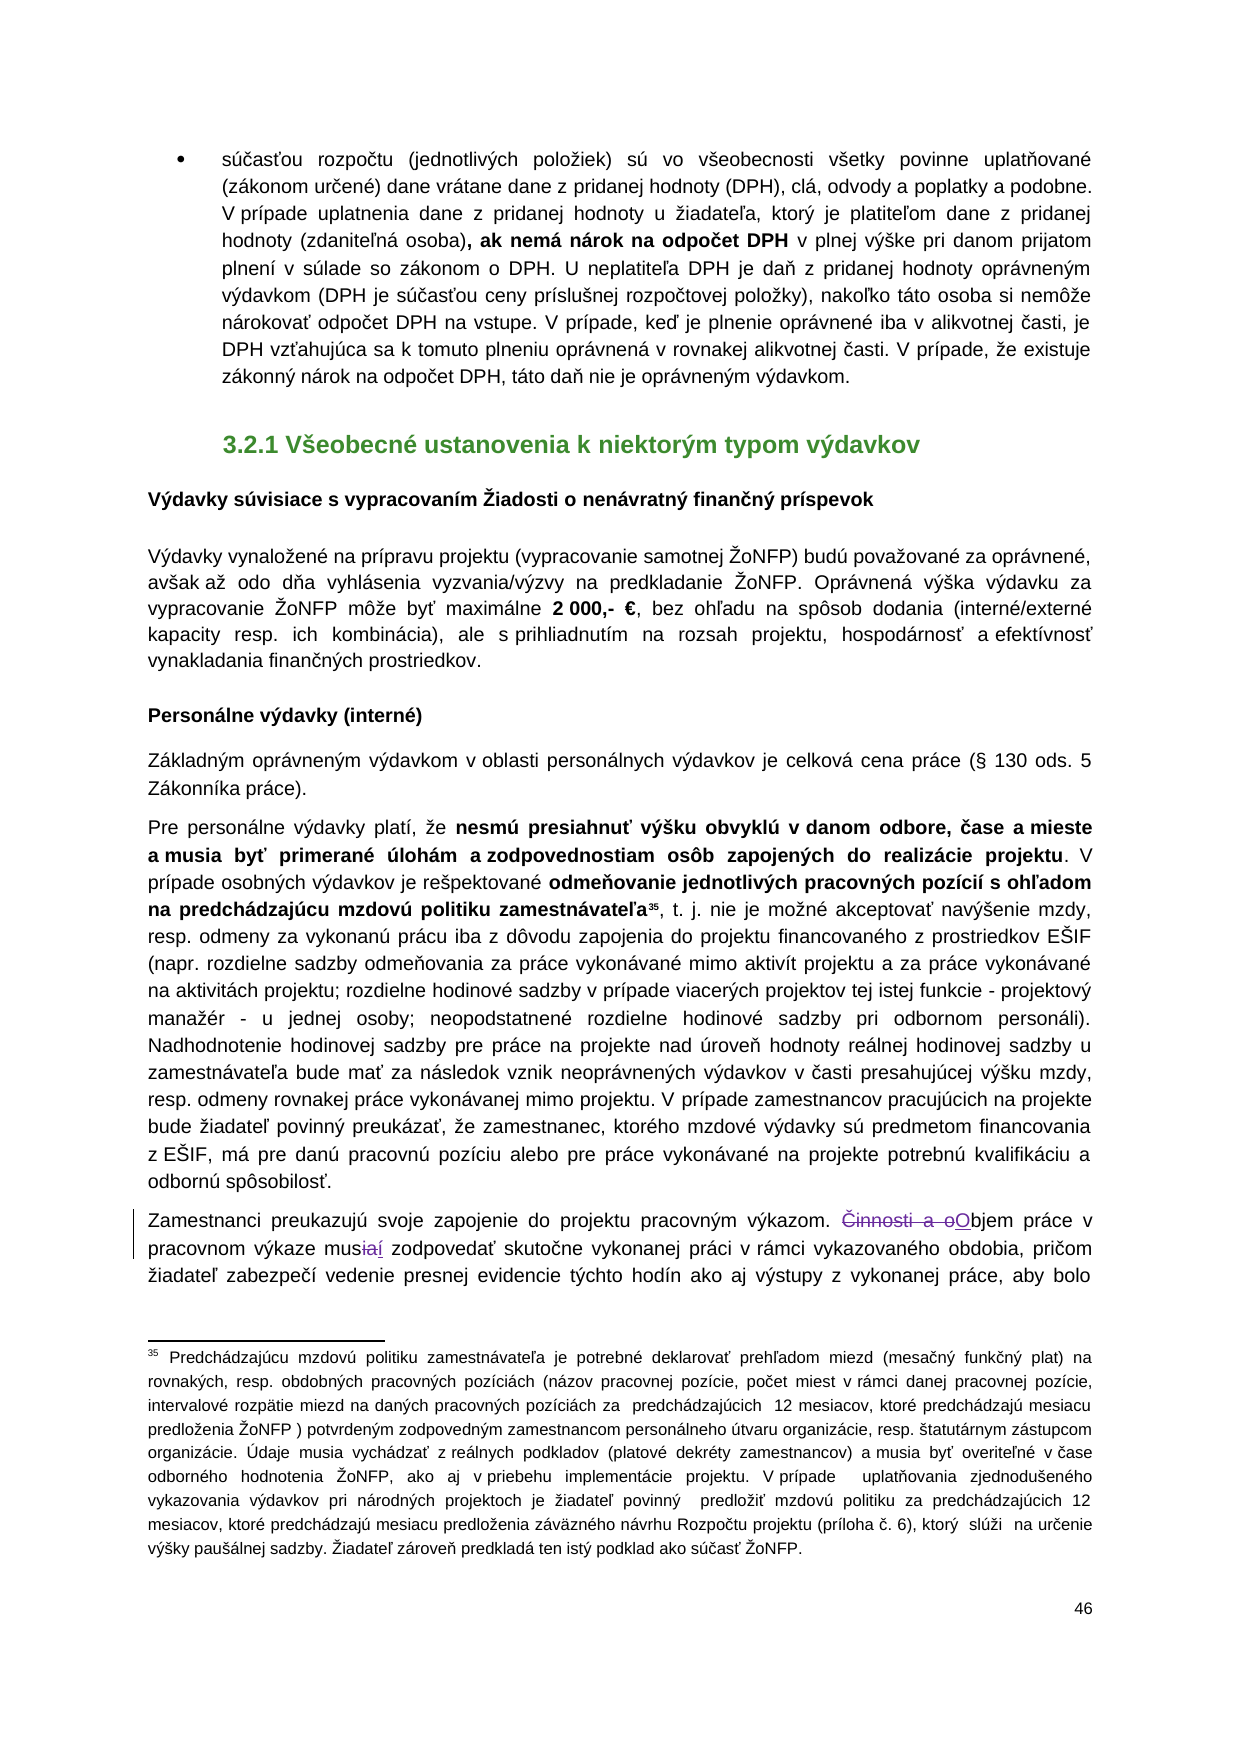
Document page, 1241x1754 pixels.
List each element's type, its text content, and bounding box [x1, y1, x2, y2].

list súčasťou rozpočtu (jednotlivých položiek) sú vo všeobecnosti všetky povinne uplatňované (zákonom určené) dane vrátane dane z pridanej hodnoty (DPH), clá, odvody a poplatky a podobne. V prípade uplatnenia dane z pridanej hodnoty u žiadateľa, ktorý je platiteľom dane z pridanej hodnoty (zdaniteľná osoba), ak nemá nárok na odpočet DPH v plnej výške pri danom prijatom plnení v súlade so zákonom o DPH. U neplatiteľa DPH je daň z pridanej hodnoty oprávneným výdavkom (DPH je súčasťou ceny príslušnej rozpočtovej položky), nakoľko táto osoba si nemôže nárokovať odpočet DPH na vstupe. V prípade, keď je plnenie oprávnené iba v alikvotnej časti, je DPH vzťahujúca sa k tomuto plneniu oprávnená v rovnakej alikvotnej časti. V prípade, že existuje zákonný nárok na odpočet DPH, táto daň nie je oprávneným výdavkom. [177, 148, 1092, 388]
text Výdavky súvisiace s vypracovaním Žiadosti o nenávratný finančný príspevok [148, 487, 1092, 510]
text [148, 1209, 1092, 1286]
text Personálne výdavky (interné) [148, 704, 1092, 727]
text Základným oprávneným výdavkom v oblasti personálnych výdavkov je celková cena práce (§ 130 ods. 5 Zákonníka práce). [148, 749, 1092, 799]
subtitle 3.2.1 Všeobecné ustanovenia k niektorým typom výdavkov [223, 430, 1092, 459]
text Výdavky vynaložené na prípravu projektu (vypracovanie samotnej ŽoNFP) budú považované za oprávnené, avšak až odo dňa vyhlásenia vyzvania/výzvy na predkladanie ŽoNFP. Oprávnená výška výdavku za vypracovanie ŽoNFP môže byť maximálne 2 000,- €, bez ohľadu na spôsob dodania (interné/externé kapacity resp. ich kombinácia), ale s prihliadnutím na rozsah projektu, hospodárnosť a efektívnosť vynakladania finančných prostriedkov. [148, 545, 1092, 672]
text Pre personálne výdavky platí, že nesmú presiahnuť výšku obvyklú v danom odbore, čase a mieste a musia byť primerané úlohám a zodpovednostiam osôb zapojených do realizácie projektu. V prípade osobných výdavkov je rešpektované odmeňovanie jednotlivých pracovných pozícií s ohľadom na predchádzajúcu mzdovú politiku zamestnávateľa, t. j. nie je možné akceptovať navýšenie mzdy, resp. odmeny za vykonanú prácu iba z dôvodu zapojenia do projektu financovaného z prostriedkov EŠIF (napr. rozdielne sadzby odmeňovania za práce vykonávané mimo aktivít projektu a za práce vykonávané na aktivitách projektu; rozdielne hodinové sadzby v prípade viacerých projektov tej istej funkcie - projektový manažér - u jednej osoby; neopodstatnené rozdielne hodinové sadzby pri odbornom personáli). Nadhodnotenie hodinovej sadzby pre práce na projekte nad úroveň hodnoty reálnej hodinovej sadzby u zamestnávateľa bude mať za následok vznik neoprávnených výdavkov v časti presahujúcej výšku mzdy, resp. odmeny rovnakej práce vykonávanej mimo projektu. V prípade zamestnancov pracujúcich na projekte bude žiadateľ povinný preukázať, že zamestnanec, ktorého mzdové výdavky sú predmetom financovania z EŠIF, má pre danú pracovnú pozíciu alebo pre práce vykonávané na projekte potrebnú kvalifikáciu a odbornú spôsobilosť. [148, 816, 1092, 1192]
